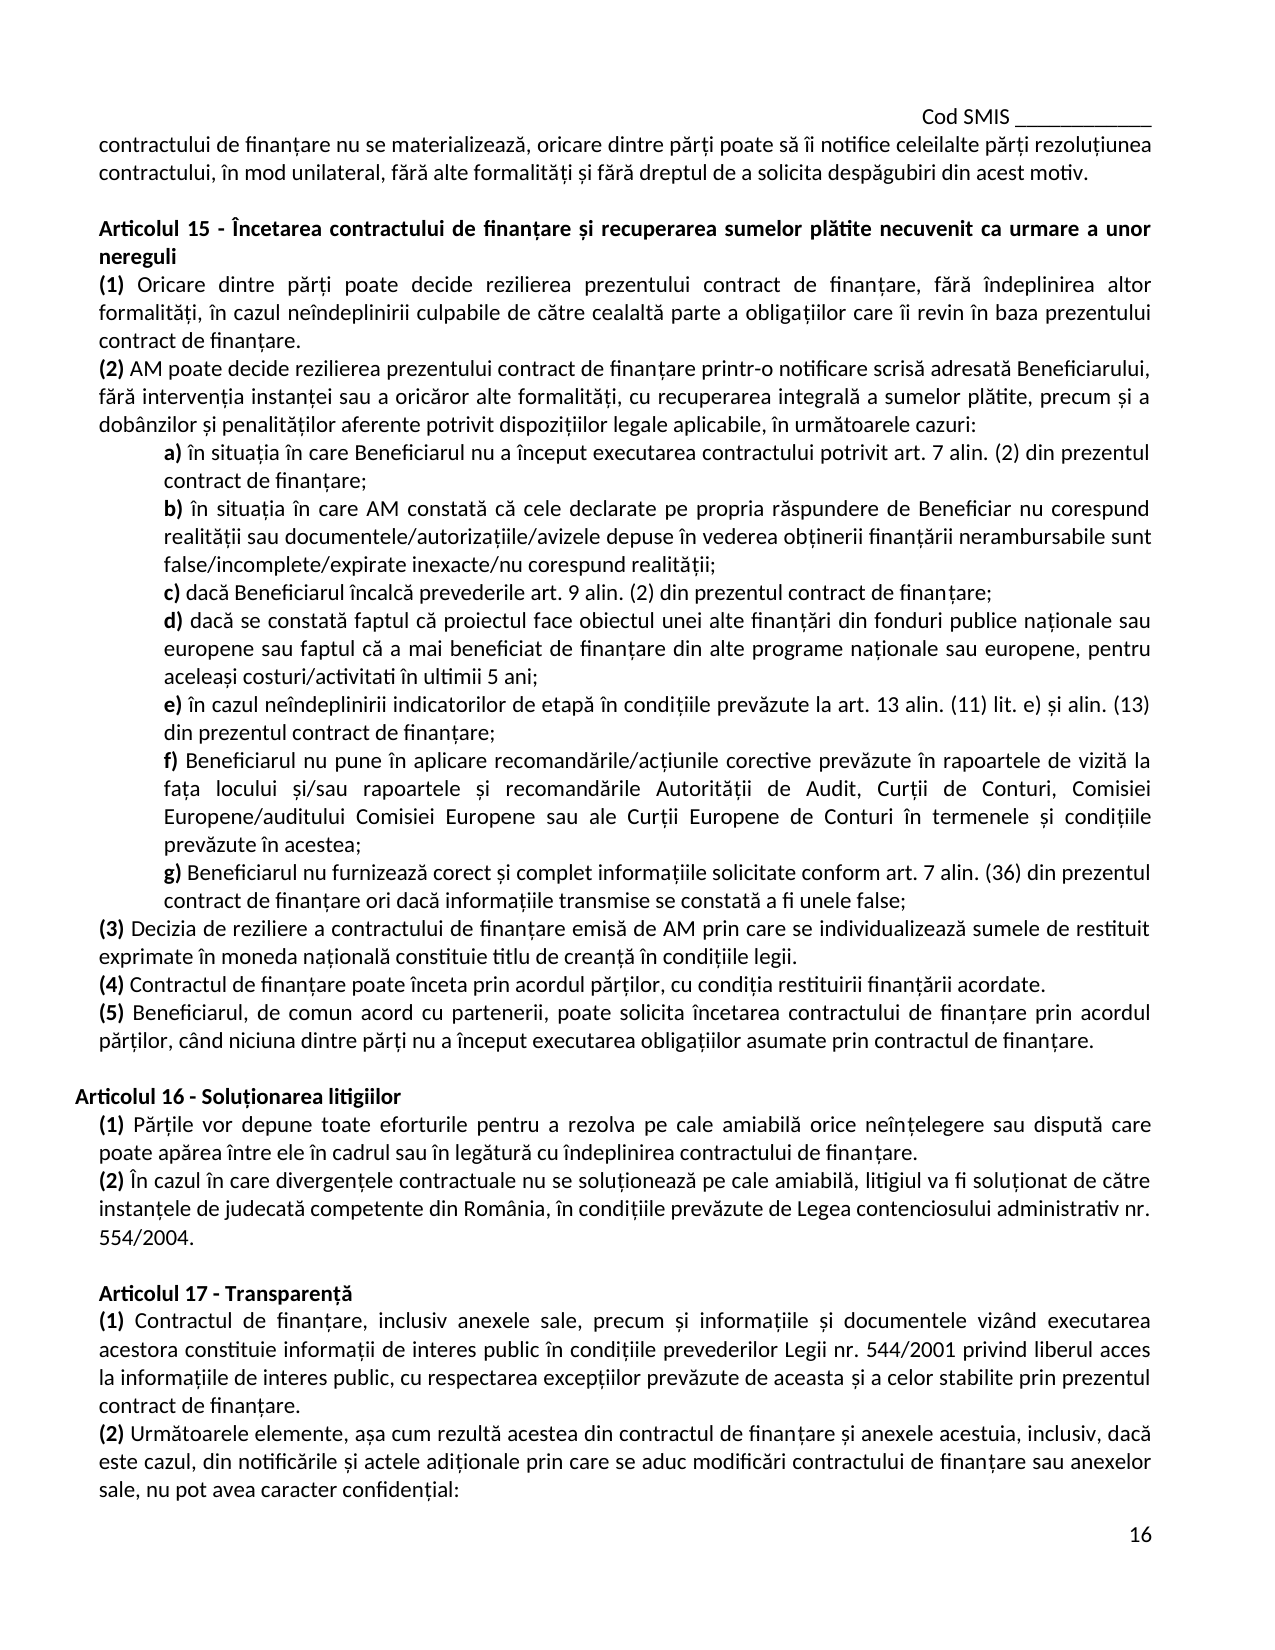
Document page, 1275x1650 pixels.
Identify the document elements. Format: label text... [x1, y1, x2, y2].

text Articolul 16 - Soluţionarea litigiilor [75, 1082, 1152, 1111]
text f) Beneficiarul nu pune în aplicare recomandările/acţiunile corective prevăzute în rapoartele de vizită la faţa locului şi/sau rapoartele şi recomandările Autorităţii de Audit, Curţii de Conturi, Comisiei Europene/auditului Comisiei Europene sau ale Curţii Europene de Conturi în termenele şi condiţiile prevăzute în acestea; [164, 746, 1152, 858]
text (4) Contractul de finanţare poate înceta prin acordul părţilor, cu condiţia restituirii finanţării acordate. [98, 970, 1152, 998]
text g) Beneficiarul nu furnizează corect şi complet informaţiile solicitate conform art. 7 alin. (36) din prezentul contract de finanţare ori dacă informaţiile transmise se constată a fi unele false; [164, 858, 1152, 914]
text (3) Decizia de reziliere a contractului de finanţare emisă de AM prin care se individualizează sumele de restituit exprimate în moneda naţională constituie titlu de creanţă în condiţiile legii. [98, 914, 1152, 970]
text Articolul 17 - Transparenţă [98, 1279, 1152, 1307]
text (2) AM poate decide rezilierea prezentului contract de finanţare printr-o notificare scrisă adresată Beneficiarului, fără intervenţia instanţei sau a oricăror alte formalităţi, cu recuperarea integrală a sumelor plătite, precum şi a dobânzilor şi penalităţilor aferente potrivit dispoziţiilor legale aplicabile, în următoarele cazuri: [98, 354, 1152, 438]
text e) în cazul neîndeplinirii indicatorilor de etapă în condiţiile prevăzute la art. 13 alin. (11) lit. e) şi alin. (13) din prezentul contract de finanţare; [164, 690, 1152, 746]
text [98, 130, 1152, 186]
text (1) Contractul de finanţare, inclusiv anexele sale, precum şi informaţiile şi documentele vizând executarea acestora constituie informaţii de interes public în condiţiile prevederilor Legii nr. 544/2001 privind liberul acces la informațiile de interes public, cu respectarea excepțiilor prevăzute de aceasta și a celor stabilite prin prezentul contract de finanțare. [98, 1307, 1152, 1419]
text (1) Oricare dintre părţi poate decide rezilierea prezentului contract de finanţare, fără îndeplinirea altor formalităţi, în cazul neîndeplinirii culpabile de către cealaltă parte a obligaţiilor care îi revin în baza prezentului contract de finanţare. [98, 270, 1152, 354]
text (5) Beneficiarul, de comun acord cu partenerii, poate solicita încetarea contractului de finanţare prin acordul părţilor, când niciuna dintre părţi nu a început executarea obligaţiilor asumate prin contractul de finanţare. [98, 998, 1152, 1054]
text c) dacă Beneficiarul încalcă prevederile art. 9 alin. (2) din prezentul contract de finanţare; [164, 578, 1152, 606]
text b) în situaţia în care AM constată că cele declarate pe propria răspundere de Beneficiar nu corespund realităţii sau documentele/autorizaţiile/avizele depuse în vederea obţinerii finanţării nerambursabile sunt false/incomplete/expirate inexacte/nu corespund realităţii; [164, 494, 1152, 578]
text a) în situaţia în care Beneficiarul nu a început executarea contractului potrivit art. 7 alin. (2) din prezentul contract de finanţare; [164, 438, 1152, 494]
text d) dacă se constată faptul că proiectul face obiectul unei alte finanţări din fonduri publice naţionale sau europene sau faptul că a mai beneficiat de finanţare din alte programe naţionale sau europene, pentru aceleaşi costuri/activitati în ultimii 5 ani; [164, 606, 1152, 690]
text (2) Următoarele elemente, aşa cum rezultă acestea din contractul de finanţare şi anexele acestuia, inclusiv, dacă este cazul, din notificările şi actele adiţionale prin care se aduc modificări contractului de finanţare sau anexelor sale, nu pot avea caracter confidenţial: [98, 1419, 1152, 1503]
text (2) În cazul în care divergenţele contractuale nu se soluţionează pe cale amiabilă, litigiul va fi soluţionat de către instanţele de judecată competente din România, în condiţiile prevăzute de Legea contenciosului administrativ nr. 554/2004. [98, 1167, 1152, 1251]
text (1) Părţile vor depune toate eforturile pentru a rezolva pe cale amiabilă orice neînţelegere sau dispută care poate apărea între ele în cadrul sau în legătură cu îndeplinirea contractului de finanţare. [98, 1111, 1152, 1167]
text Articolul 15 - Încetarea contractului de finanţare şi recuperarea sumelor plătite necuvenit ca urmare a unor nereguli [98, 214, 1152, 270]
